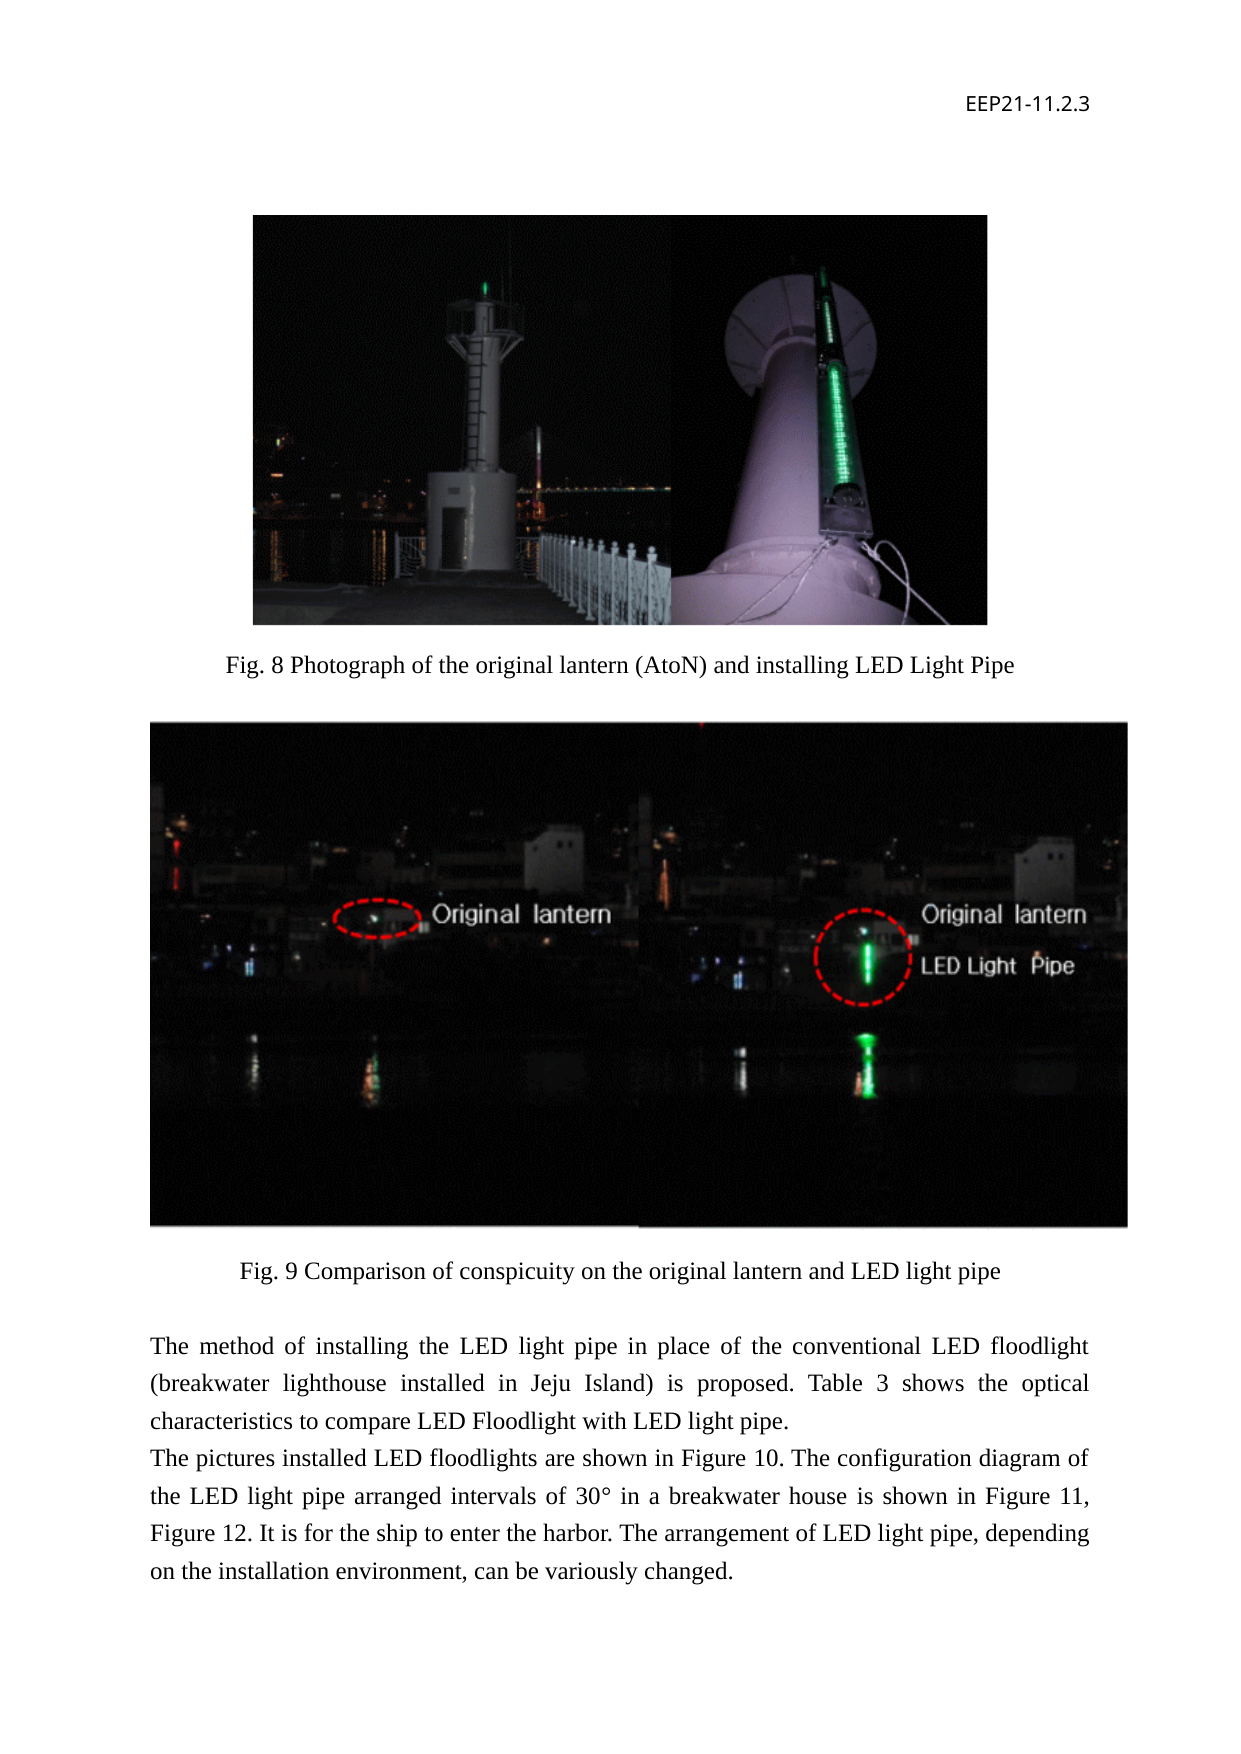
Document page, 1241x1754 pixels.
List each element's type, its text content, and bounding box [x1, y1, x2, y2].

picture [150, 720, 1128, 1235]
picture [252, 215, 988, 629]
text The pictures installed LED floodlights are shown in Figure 10. The configuration diagram of the LED light pipe arranged intervals of 30° in a breakwater house is shown in Figure 11, Figure 12. It is for the ship to enter the harbor. The arrangement of LED light pipe, depending on the installation environment, can be variously changed. [150, 1439, 1090, 1589]
text The method of installing the LED light pipe in place of the conventional LED floodlight (breakwater lighthouse installed in Jeju Island) is proposed. Table 3 shows the optical characteristics to compare LED Floodlight with LED light pipe. [150, 1326, 1090, 1439]
text Fig. 8 Photograph of the original lantern (AtoN) and installing LED Light Pipe [150, 646, 1090, 683]
text Fig. 9 Comparison of conspicuity on the original lantern and LED light pipe [150, 1251, 1090, 1289]
